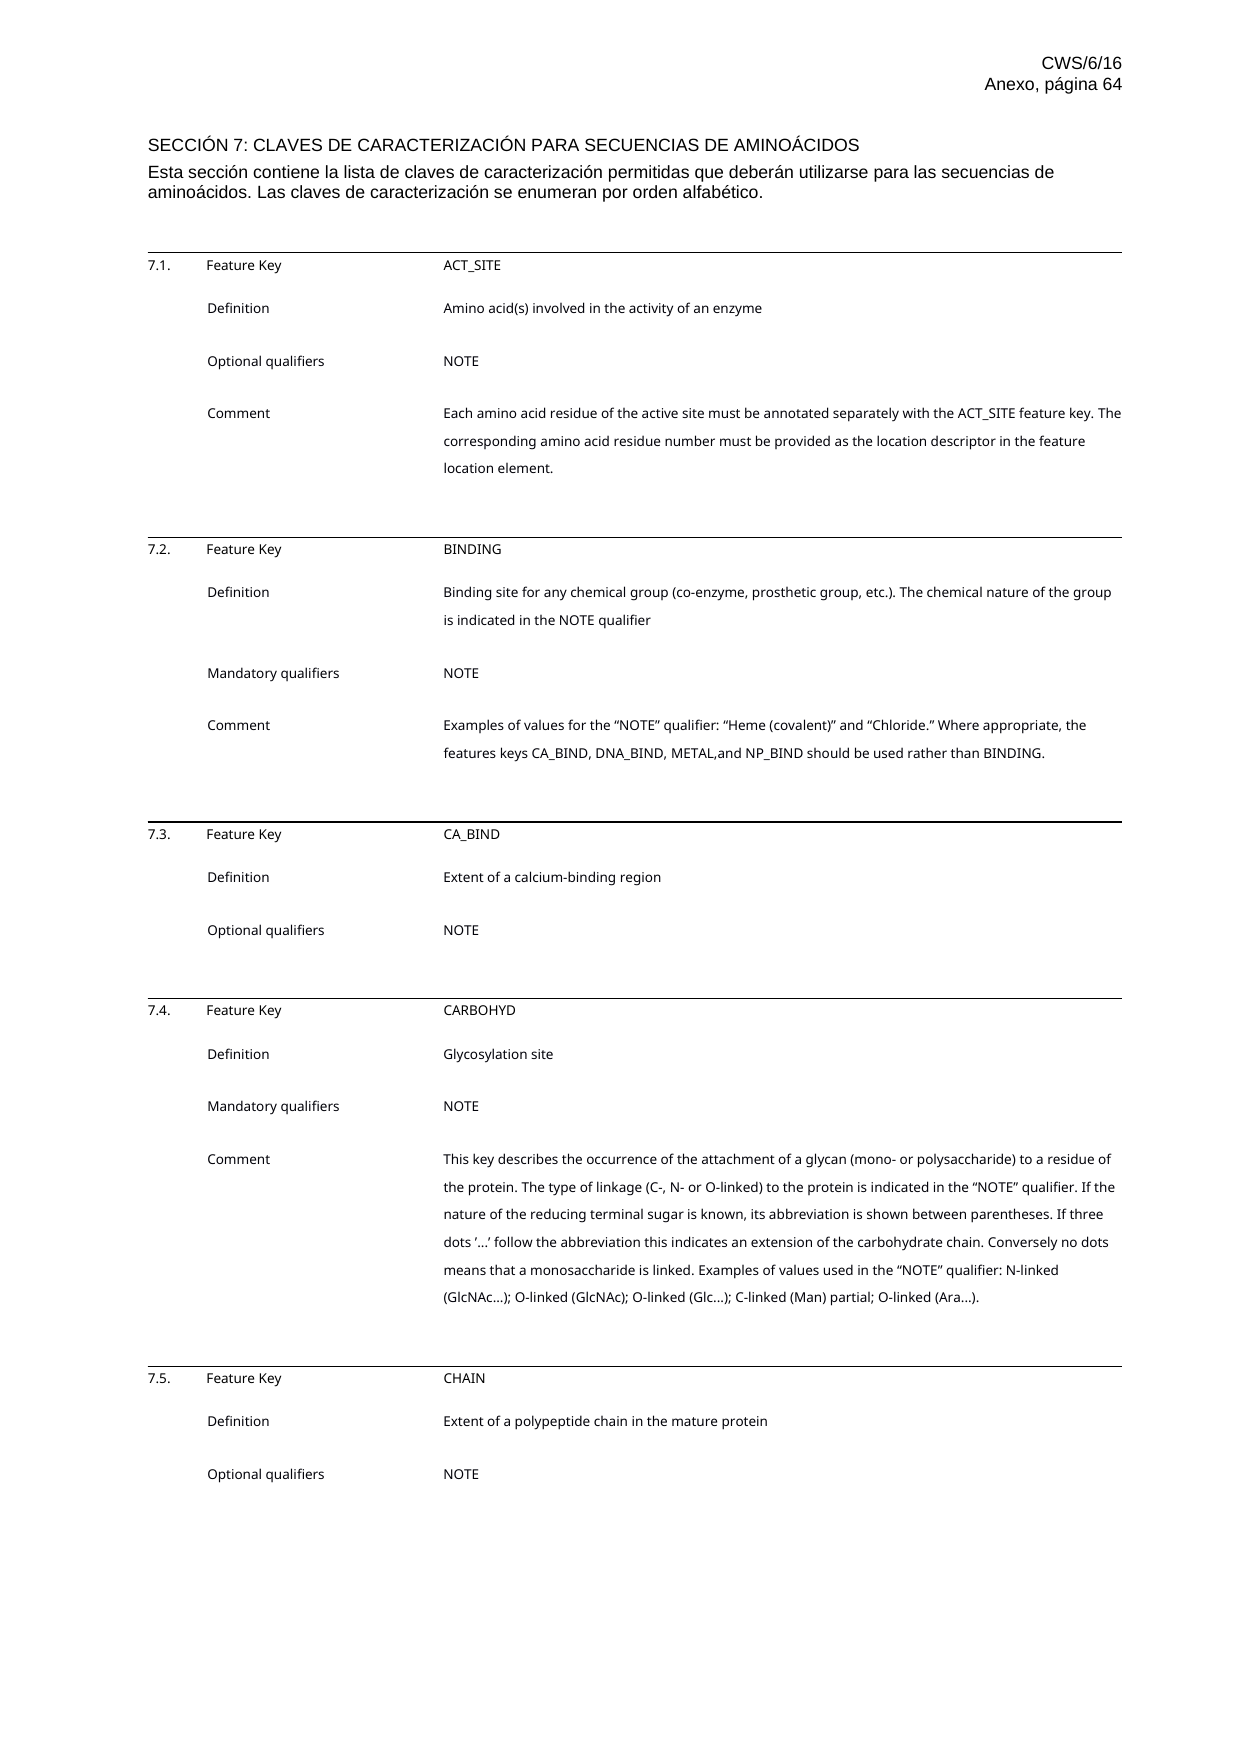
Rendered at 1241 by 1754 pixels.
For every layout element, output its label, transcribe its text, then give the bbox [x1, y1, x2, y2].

text Comment This key describes the occurrence of the attachment of a glycan (mono- or polysaccharide) to a residue of the protein. The type of linkage (C-, N- or O-linked) to the protein is indicated in the “NOTE” qualifier. If the nature of the reducing terminal sugar is known, its abbreviation is shown between parentheses. If three dots ’...’ follow the abbreviation this indicates an extension of the carbohydrate chain. Conversely no dots means that a monosaccharide is linked. Examples of values used in the “NOTE” qualifier: N-linked (GlcNAc...); O-linked (GlcNAc); O-linked (Glc...); C-linked (Man) partial; O-linked (Ara...). [207, 1150, 1122, 1306]
text Mandatory qualifiers NOTE [207, 1097, 1122, 1116]
text Feature Key CHAIN [148, 1367, 1122, 1387]
text Definition Glycosylation site [207, 1045, 1122, 1063]
text Feature Key ACT_SITE [148, 253, 1122, 274]
text Optional qualifiers NOTE [207, 351, 1122, 370]
text Esta sección contiene la lista de claves de caracterización permitidas que deberán utilizarse para las secuencias de aminoácidos. Las claves de caracterización se enumeran por orden alfabético. [148, 161, 1122, 202]
text Definition Binding site for any chemical group (co-enzyme, prosthetic group, etc.). The chemical nature of the group is indicated in the NOTE qualifier [207, 583, 1122, 629]
text Optional qualifiers NOTE [207, 921, 1122, 939]
text Definition Amino acid(s) involved in the activity of an enzyme [207, 299, 1122, 317]
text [207, 1465, 1122, 1483]
text Definition Extent of a calcium-binding region [207, 868, 1122, 886]
subtitle SECCIÓN 7: CLAVES DE CARACTERIZACIÓN PARA SECUENCIAS DE AMINOÁCIDOS [148, 135, 1122, 155]
text Feature Key CA_BIND [148, 823, 1122, 843]
text Feature Key CARBOHYD [148, 999, 1122, 1020]
text Comment Each amino acid residue of the active site must be annotated separately with the ACT_SITE feature key. The corresponding amino acid residue number must be provided as the location descriptor in the feature location element. [207, 404, 1122, 478]
text Mandatory qualifiers NOTE [207, 664, 1122, 682]
text Definition Extent of a polypeptide chain in the mature protein [207, 1412, 1122, 1431]
text Feature Key BINDING [148, 538, 1122, 558]
text Comment Examples of values for the “NOTE” qualifier: “Heme (covalent)” and “Chloride.” Where appropriate, the features keys CA_BIND, DNA_BIND, METAL,and NP_BIND should be used rather than BINDING. [207, 716, 1122, 762]
